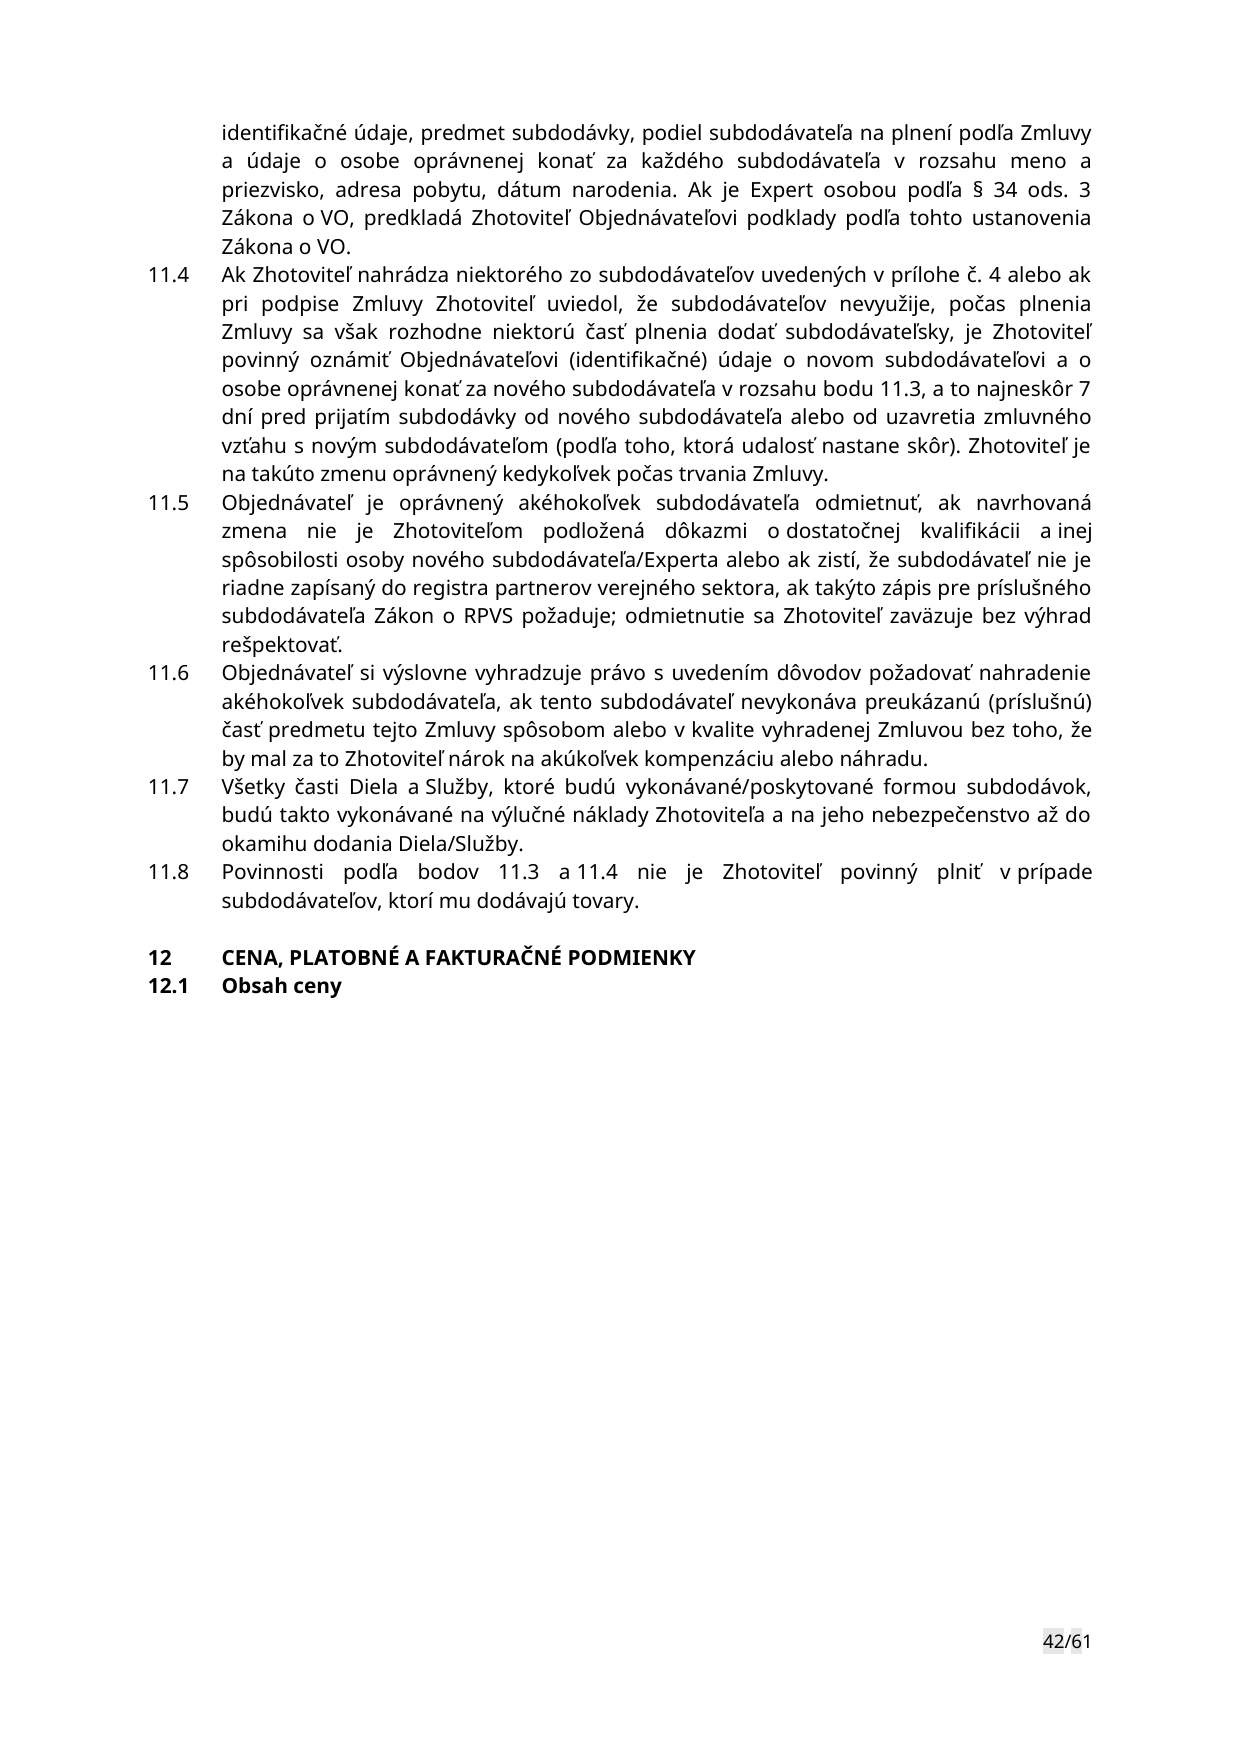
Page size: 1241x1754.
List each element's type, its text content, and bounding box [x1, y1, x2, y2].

text 12.1 Obsah ceny [148, 971, 1093, 1000]
text 11.8 Povinnosti podľa bodov 11.3 a 11.4 nie je Zhotoviteľ povinný plniť v prípade subdodávateľov, ktorí mu dodávajú tovary. [148, 857, 1093, 914]
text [148, 118, 1093, 260]
text 12 CENA, PLATOBNÉ A FAKTURAČNÉ PODMIENKY [148, 943, 1093, 971]
text 11.7 Všetky časti Diela a Služby, ktoré budú vykonávané/poskytované formou subdodávok, budú takto vykonávané na výlučné náklady Zhotoviteľa a na jeho nebezpečenstvo až do okamihu dodania Diela/Služby. [148, 772, 1093, 857]
text 11.5 Objednávateľ je oprávnený akéhokoľvek subdodávateľa odmietnuť, ak navrhovaná zmena nie je Zhotoviteľom podložená dôkazmi o dostatočnej kvalifikácii a inej spôsobilosti osoby nového subdodávateľa/Experta alebo ak zistí, že subdodávateľ nie je riadne zapísaný do registra partnerov verejného sektora, ak takýto zápis pre príslušného subdodávateľa Zákon o RPVS požaduje; odmietnutie sa Zhotoviteľ zaväzuje bez výhrad rešpektovať. [148, 488, 1093, 658]
text 11.4 Ak Zhotoviteľ nahrádza niektorého zo subdodávateľov uvedených v prílohe č. 4 alebo ak pri podpise Zmluvy Zhotoviteľ uviedol, že subdodávateľov nevyužije, počas plnenia Zmluvy sa však rozhodne niektorú časť plnenia dodať subdodávateľsky, je Zhotoviteľ povinný oznámiť Objednávateľovi (identifikačné) údaje o novom subdodávateľovi a o osobe oprávnenej konať za nového subdodávateľa v rozsahu bodu 11.3, a to najneskôr 7 dní pred prijatím subdodávky od nového subdodávateľa alebo od uzavretia zmluvného vzťahu s novým subdodávateľom (podľa toho, ktorá udalosť nastane skôr). Zhotoviteľ je na takúto zmenu oprávnený kedykoľvek počas trvania Zmluvy. [148, 260, 1093, 488]
text 11.6 Objednávateľ si výslovne vyhradzuje právo s uvedením dôvodov požadovať nahradenie akéhokoľvek subdodávateľa, ak tento subdodávateľ nevykonáva preukázanú (príslušnú) časť predmetu tejto Zmluvy spôsobom alebo v kvalite vyhradenej Zmluvou bez toho, že by mal za to Zhotoviteľ nárok na akúkoľvek kompenzáciu alebo náhradu. [148, 658, 1093, 772]
